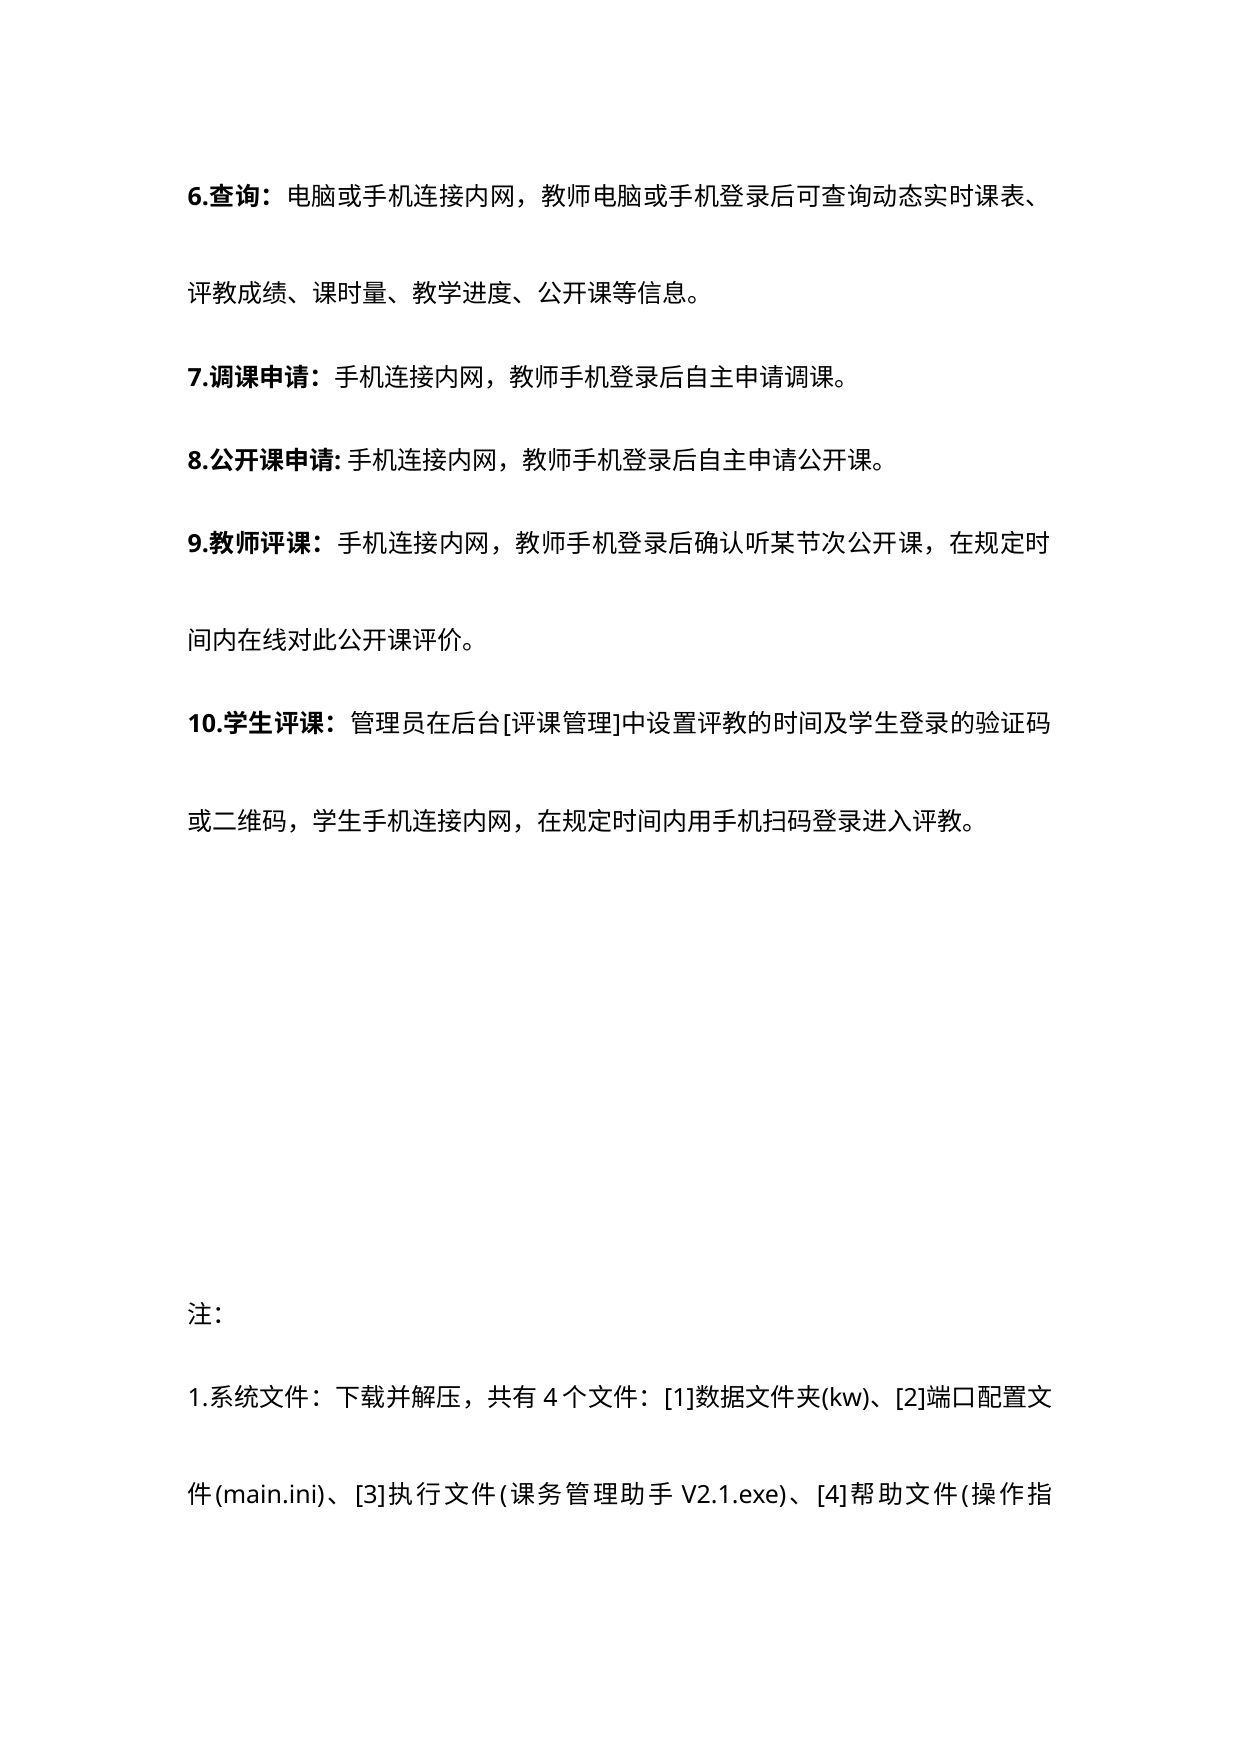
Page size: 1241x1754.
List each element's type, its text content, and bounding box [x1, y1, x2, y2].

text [187, 1363, 1053, 1526]
text 7.调课申请：手机连接内网，教师手机登录后自主申请调课。 [187, 343, 1053, 408]
text 注： [187, 1280, 1053, 1345]
text 9.教师评课：手机连接内网，教师手机登录后确认听某节次公开课，在规定时间内在线对此公开课评价。 [187, 509, 1053, 671]
text 10.学生评课：管理员在后台[评课管理]中设置评教的时间及学生登录的验证码或二维码，学生手机连接内网，在规定时间内用手机扫码登录进入评教。 [187, 689, 1053, 852]
text 6.查询：电脑或手机连接内网，教师电脑或手机登录后可查询动态实时课表、评教成绩、课时量、教学进度、公开课等信息。 [187, 162, 1053, 324]
text 8.公开课申请: 手机连接内网，教师手机登录后自主申请公开课。 [187, 426, 1053, 491]
